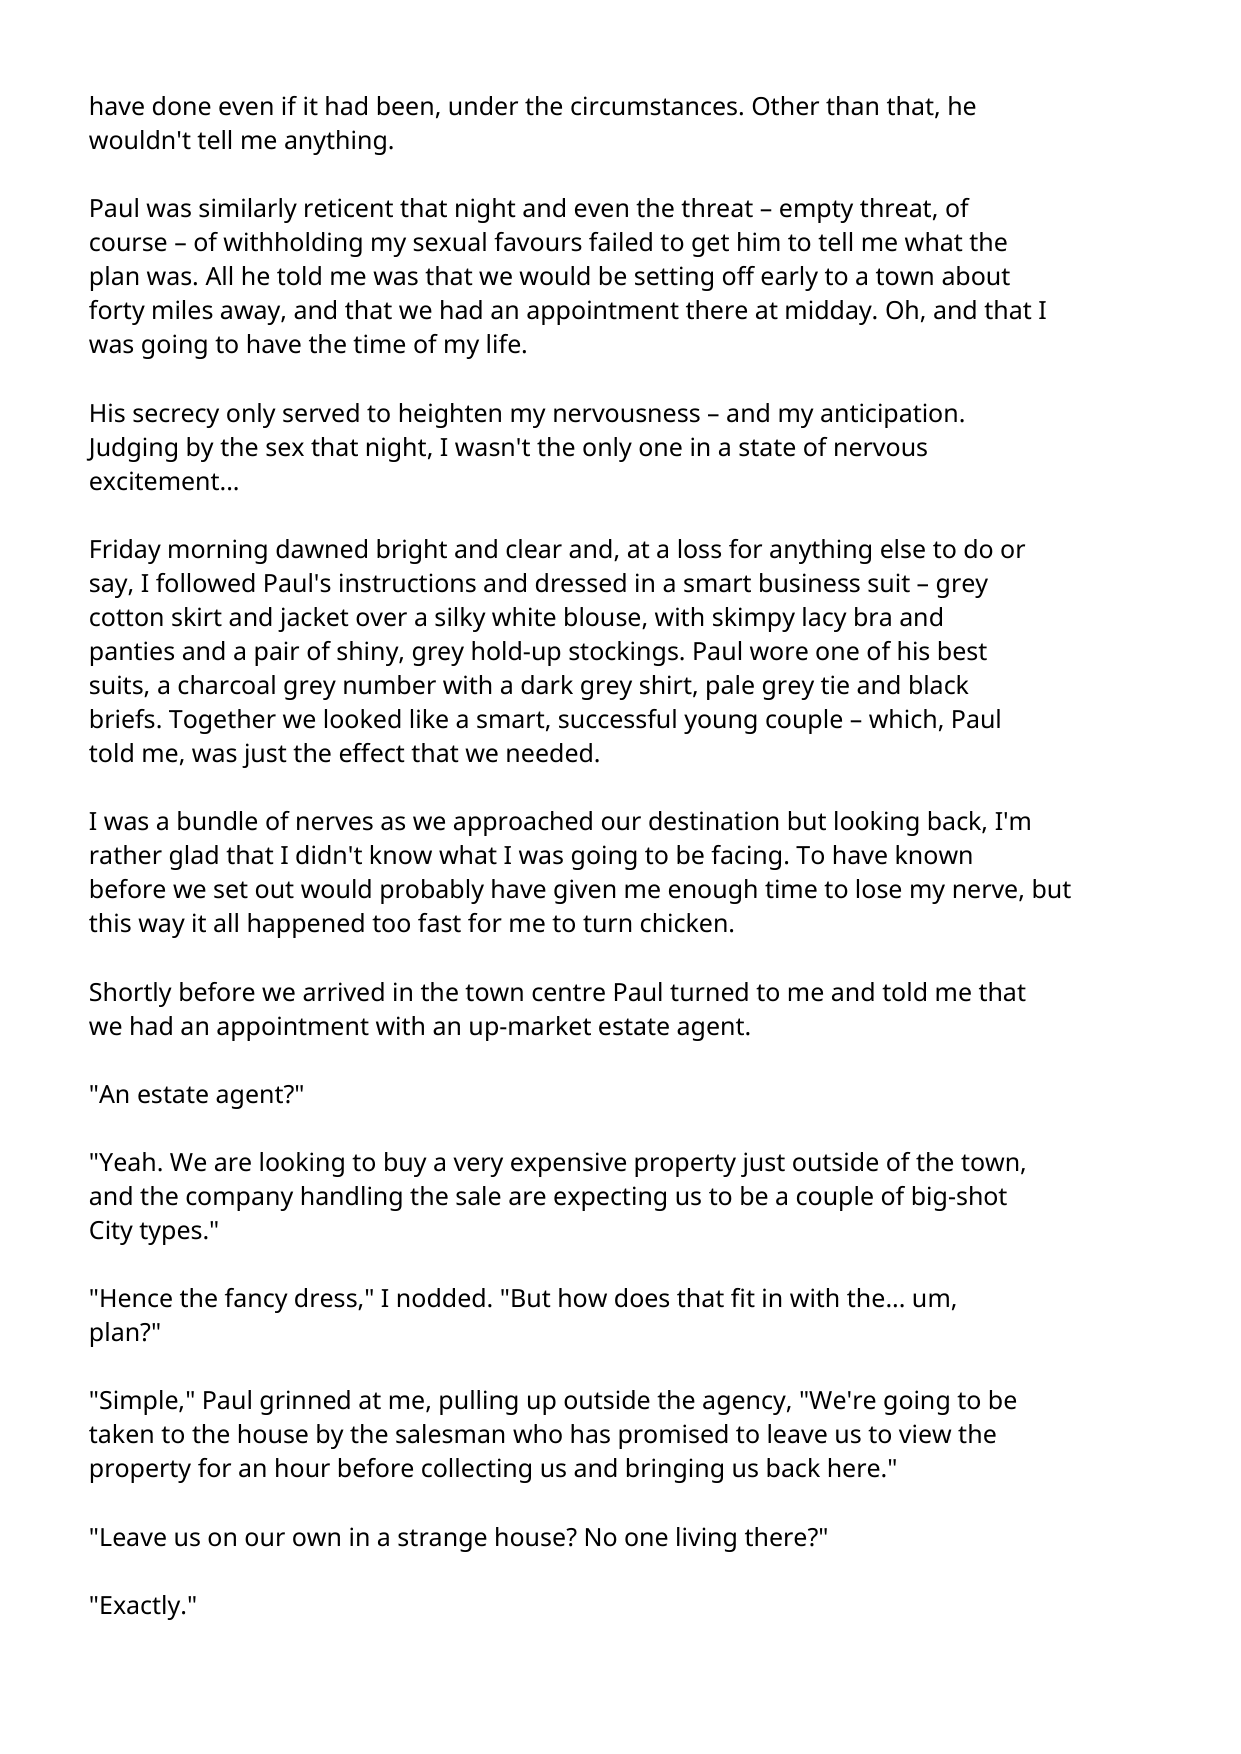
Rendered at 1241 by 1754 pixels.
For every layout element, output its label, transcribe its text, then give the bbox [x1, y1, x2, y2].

text City types." [89, 1213, 1152, 1247]
text "An estate agent?" [89, 1076, 1152, 1111]
text "Yeah. We are looking to buy a very expensive property just outside of the town, [89, 1144, 1152, 1179]
text cotton skirt and jacket over a silky white blouse, with skimpy lacy bra and [89, 599, 1152, 634]
text excitement... [89, 463, 1152, 497]
text we had an appointment with an up-market estate agent. [89, 1008, 1152, 1042]
text have done even if it had been, under the circumstances. Other than that, he [89, 89, 1152, 123]
text was going to have the time of my life. [89, 327, 1152, 361]
text told me, was just the effect that we needed. [89, 736, 1152, 770]
text Shortly before we arrived in the town centre Paul turned to me and told me that [89, 974, 1152, 1008]
text taken to the house by the salesman who has promised to leave us to view the [89, 1417, 1152, 1451]
text forty miles away, and that we had an appointment there at midday. Oh, and that I [89, 293, 1152, 327]
text Friday morning dawned bright and clear and, at a loss for anything else to do or [89, 531, 1152, 566]
text plan?" [89, 1315, 1152, 1349]
text plan was. All he told me was that we would be setting off early to a town about [89, 259, 1152, 293]
text Paul was similarly reticent that night and even the threat – empty threat, of [89, 191, 1152, 225]
text wouldn't tell me anything. [89, 123, 1152, 157]
text property for an hour before collecting us and bringing us back here." [89, 1451, 1152, 1485]
text Judging by the sex that night, I wasn't the only one in a state of nervous [89, 429, 1152, 463]
text rather glad that I didn't know what I was going to be facing. To have known [89, 838, 1152, 872]
text this way it all happened too fast for me to turn chicken. [89, 906, 1152, 940]
text "Hence the fancy dress," I nodded. "But how does that fit in with the... um, [89, 1281, 1152, 1315]
text suits, a charcoal grey number with a dark grey shirt, pale grey tie and black [89, 668, 1152, 702]
text and the company handling the sale are expecting us to be a couple of big-shot [89, 1179, 1152, 1213]
text before we set out would probably have given me enough time to lose my nerve, but [89, 872, 1152, 906]
text panties and a pair of shiny, grey hold-up stockings. Paul wore one of his best [89, 634, 1152, 668]
text "Leave us on our own in a strange house? No one living there?" [89, 1519, 1152, 1553]
text "Simple," Paul grinned at me, pulling up outside the agency, "We're going to be [89, 1383, 1152, 1417]
text course – of withholding my sexual favours failed to get him to tell me what the [89, 225, 1152, 259]
text I was a bundle of nerves as we approached our destination but looking back, I'm [89, 804, 1152, 838]
text His secrecy only served to heighten my nervousness – and my anticipation. [89, 395, 1152, 429]
text "Exactly." [89, 1587, 1152, 1621]
text say, I followed Paul's instructions and dressed in a smart business suit – grey [89, 566, 1152, 599]
text briefs. Together we looked like a smart, successful young couple – which, Paul [89, 702, 1152, 736]
